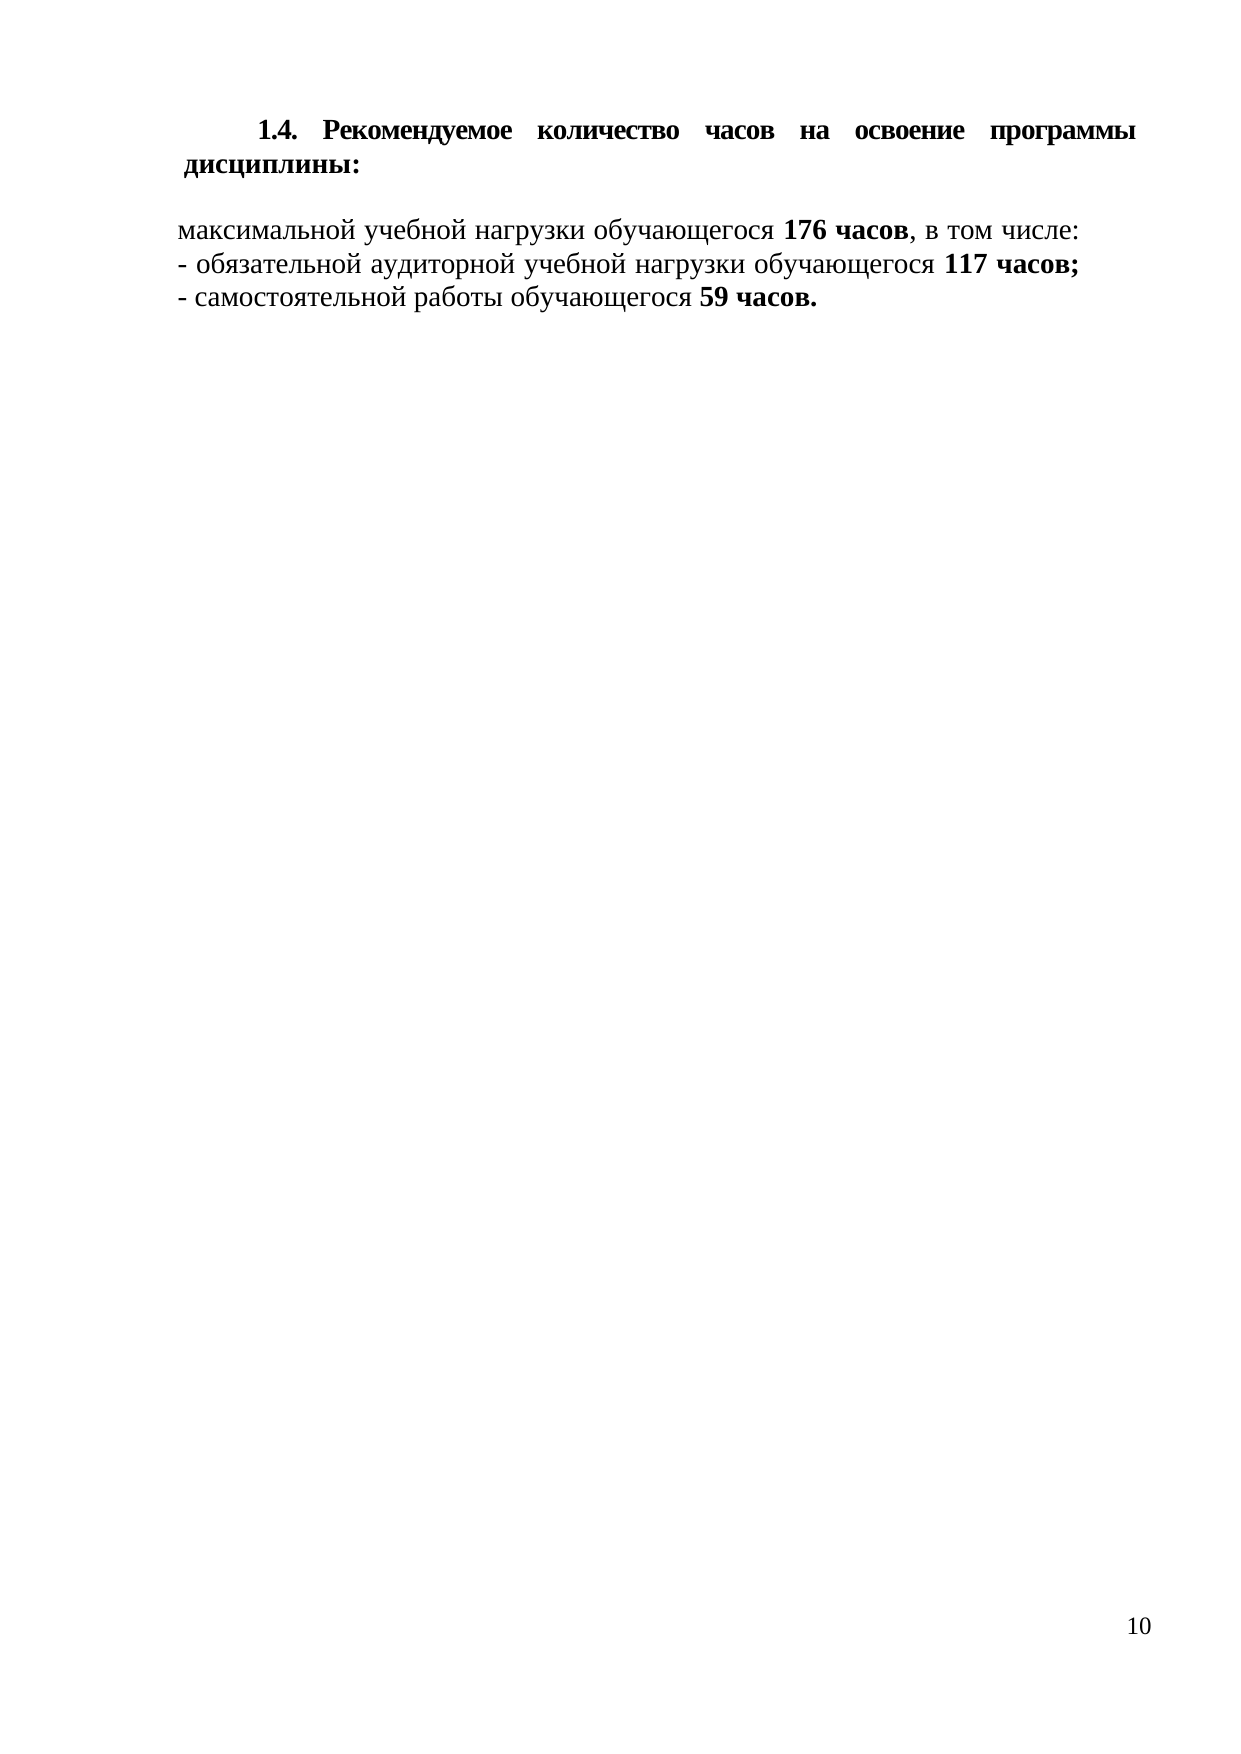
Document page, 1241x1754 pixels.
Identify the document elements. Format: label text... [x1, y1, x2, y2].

text 10 [177, 1611, 1151, 1640]
text 1.4. Рекомендуемое количество часов на освоение программы дисциплины: [183, 112, 1151, 180]
text максимальной учебной нагрузки обучающегося 176 часов, в том числе: - обязательной аудиторной учебной нагрузки обучающегося 117 часов; - самостоятельной работы обучающегося 59 часов. [177, 213, 1080, 313]
